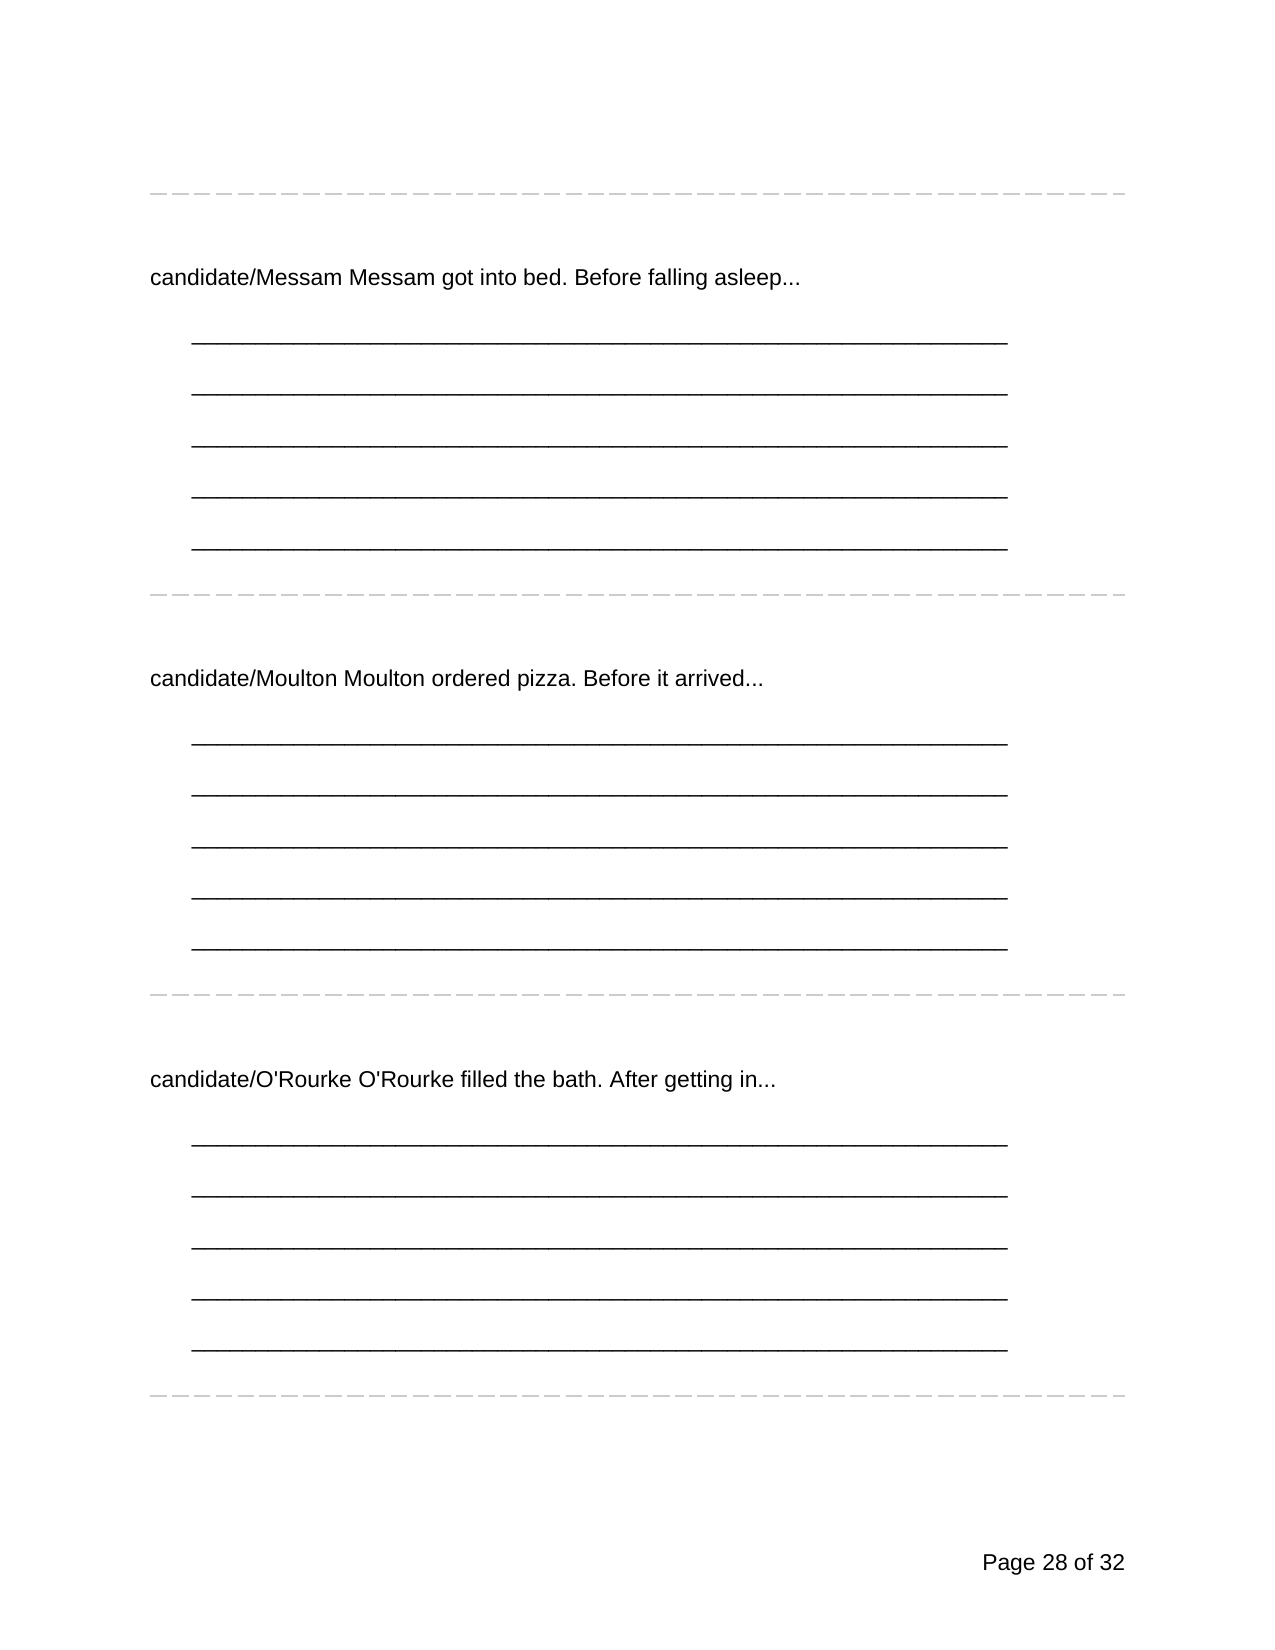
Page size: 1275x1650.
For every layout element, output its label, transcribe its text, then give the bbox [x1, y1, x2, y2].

text ________________________________________________________________ [150, 1172, 1125, 1198]
text candidate/Messam Messam got into bed. Before falling asleep... [150, 264, 1125, 290]
text ________________________________________________________________ [150, 823, 1125, 849]
text ________________________________________________________________ [150, 874, 1125, 900]
text candidate/O'Rourke O'Rourke filled the bath. After getting in... [150, 1066, 1125, 1092]
text ________________________________________________________________ [150, 720, 1125, 746]
text candidate/Moulton Moulton ordered pizza. Before it arrived... [150, 665, 1125, 691]
text ________________________________________________________________ [150, 473, 1125, 499]
text ________________________________________________________________ [150, 1121, 1125, 1147]
text ________________________________________________________________ [150, 925, 1125, 952]
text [150, 1223, 1125, 1250]
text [150, 319, 1125, 345]
text ________________________________________________________________ [150, 524, 1125, 551]
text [150, 1275, 1125, 1301]
text ________________________________________________________________ [150, 422, 1125, 448]
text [150, 1326, 1125, 1352]
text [150, 370, 1125, 397]
text ________________________________________________________________ [150, 771, 1125, 798]
